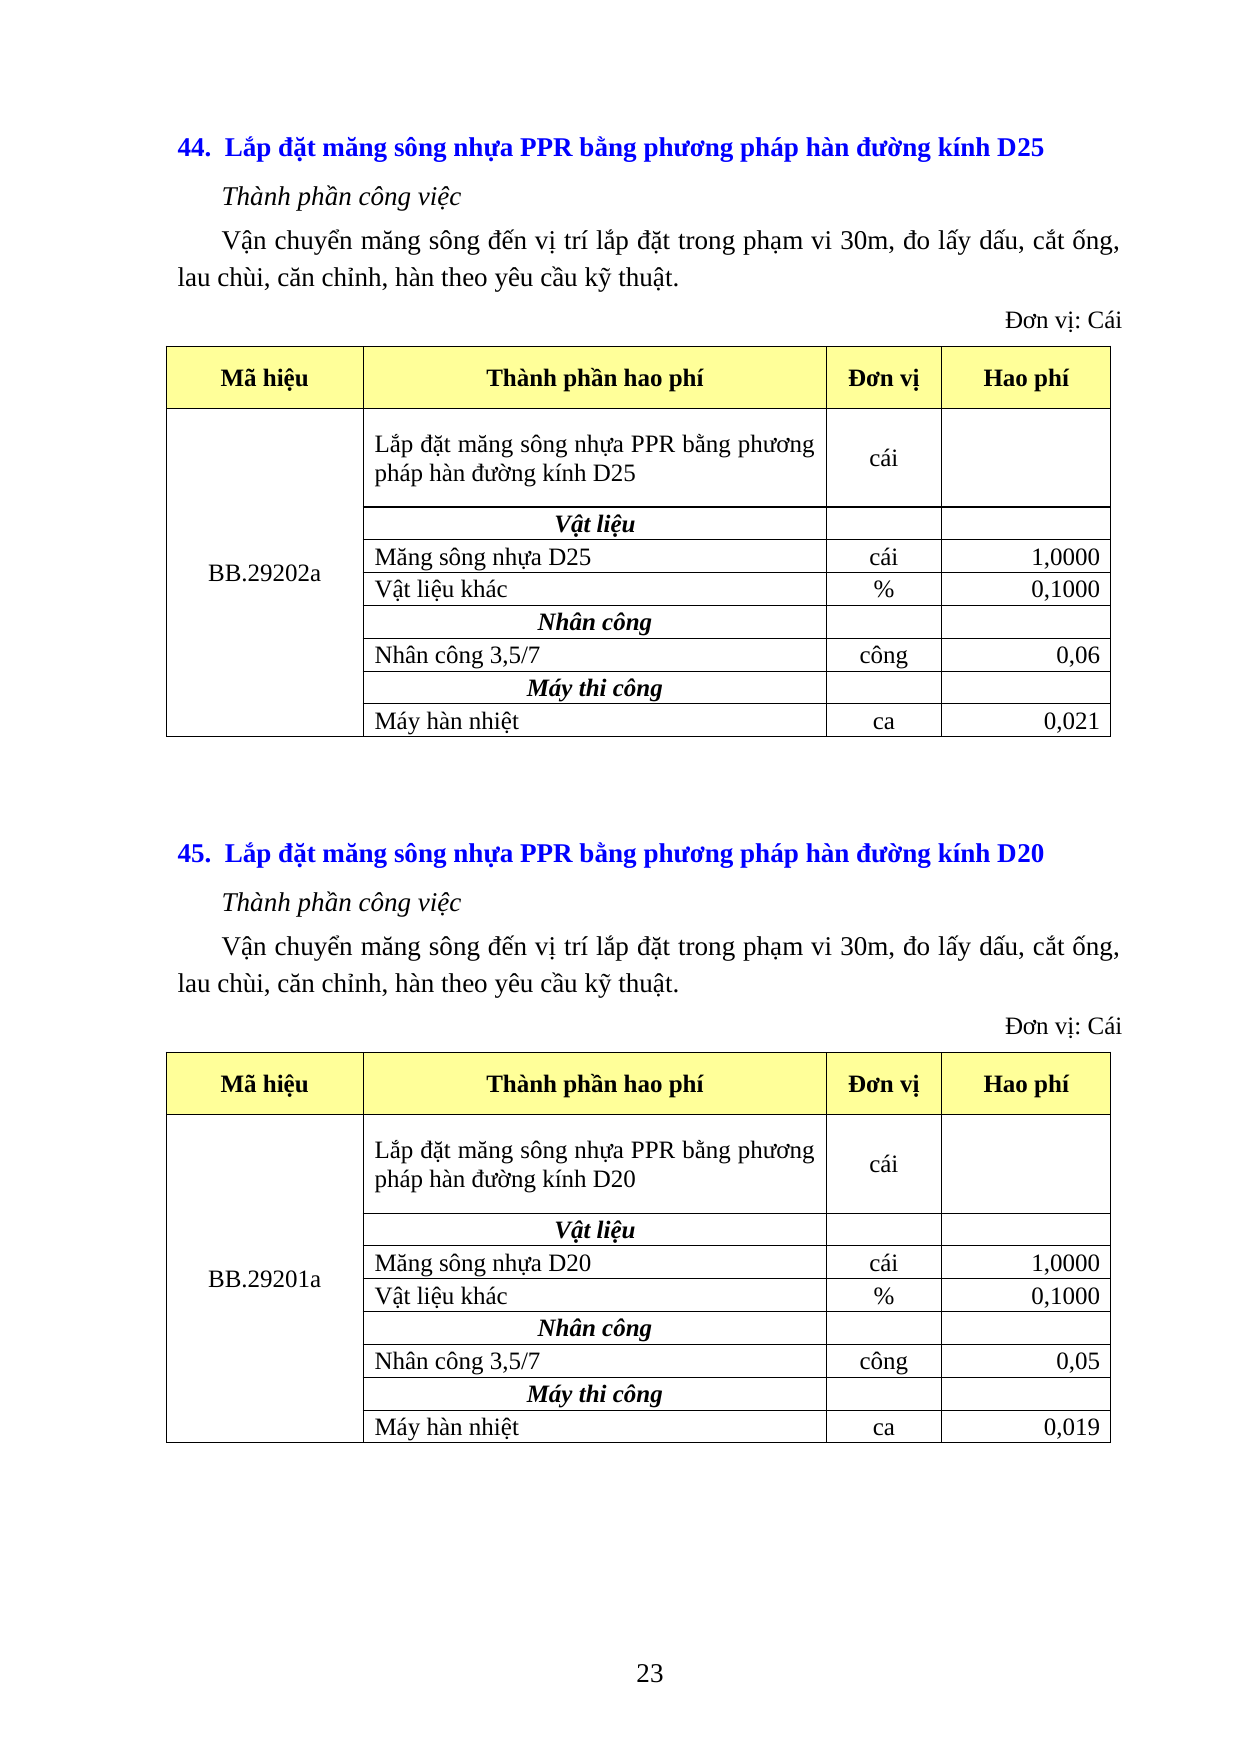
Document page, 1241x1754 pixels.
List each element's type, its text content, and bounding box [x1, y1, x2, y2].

table_cell cái [827, 409, 941, 506]
table_cell [827, 1378, 941, 1409]
table_cell [827, 508, 941, 539]
table_cell 0,021 [942, 704, 1110, 736]
table_cell Nhân công [364, 606, 826, 638]
table_cell 0,1000 [942, 1279, 1110, 1311]
table_cell Máy hàn nhiệt [364, 1411, 826, 1442]
table_cell công [827, 639, 941, 671]
table_cell Lắp đặt măng sông nhựa PPR bằng phương pháp hàn đường kính D25 [364, 409, 826, 506]
table_cell [942, 606, 1110, 638]
table_cell Măng sông nhựa D20 [364, 1246, 826, 1278]
table_cell ca [827, 704, 941, 736]
table_cell [942, 508, 1110, 539]
table_cell % [827, 1279, 941, 1311]
table_cell 1,0000 [942, 1246, 1110, 1278]
table_cell 0,1000 [942, 573, 1110, 605]
text Đơn vị: Cái [177, 1011, 1122, 1040]
table_header Mã hiệu [167, 1053, 363, 1114]
table_cell Nhân công 3,5/7 [364, 639, 826, 671]
table_cell cái [827, 1246, 941, 1278]
table_header Đơn vị [827, 347, 941, 408]
table_cell [942, 672, 1110, 703]
table_header Mã hiệu [167, 347, 363, 408]
table_cell % [827, 573, 941, 605]
table_header Hao phí [942, 1053, 1110, 1114]
table_cell 0,06 [942, 639, 1110, 671]
text Thành phần công việc [177, 180, 1122, 212]
table_cell Máy hàn nhiệt [364, 704, 826, 736]
table_cell Vật liệu [364, 508, 826, 539]
table_cell công [827, 1345, 941, 1377]
text Đơn vị: Cái [177, 305, 1122, 333]
table_header Thành phần hao phí [364, 347, 826, 408]
table_cell [827, 606, 941, 638]
table_cell 0,05 [942, 1345, 1110, 1377]
table_cell Nhân công [364, 1312, 826, 1344]
subtitle Lắp đặt măng sông nhựa PPR bằng phương pháp hàn đường kính D25 [177, 131, 1122, 162]
table_cell cái [827, 1115, 941, 1213]
table_cell BB.29202a [167, 409, 363, 736]
table_cell cái [827, 540, 941, 572]
table_cell 0,019 [942, 1411, 1110, 1442]
table_cell [942, 1115, 1110, 1213]
table_cell [827, 1312, 941, 1344]
table_header Hao phí [942, 347, 1110, 408]
table_header Đơn vị [827, 1053, 941, 1114]
table_cell [942, 1214, 1110, 1245]
text Vận chuyển măng sông đến vị trí lắp đặt trong phạm vi 30m, đo lấy dấu, cắt ống, lau chùi, căn chỉnh, hàn theo yêu cầu kỹ thuật. [177, 224, 1122, 292]
text Thành phần công việc [177, 887, 1122, 918]
table_cell Lắp đặt măng sông nhựa PPR bằng phương pháp hàn đường kính D20 [364, 1115, 826, 1213]
table_cell Máy thi công [364, 672, 826, 703]
table_cell [942, 1312, 1110, 1344]
table_cell Vật liệu khác [364, 573, 826, 605]
subtitle Lắp đặt măng sông nhựa PPR bằng phương pháp hàn đường kính D20 [177, 837, 1122, 868]
table_header Thành phần hao phí [364, 1053, 826, 1114]
table_cell 1,0000 [942, 540, 1110, 572]
table_cell [827, 672, 941, 703]
table_cell Vật liệu khác [364, 1279, 826, 1311]
table_cell [942, 409, 1110, 506]
table_cell Máy thi công [364, 1378, 826, 1409]
table_cell Nhân công 3,5/7 [364, 1345, 826, 1377]
table_cell [827, 1214, 941, 1245]
table_cell Vật liệu [364, 1214, 826, 1245]
table_cell BB.29201a [167, 1115, 363, 1442]
table_cell [942, 1378, 1110, 1409]
text Vận chuyển măng sông đến vị trí lắp đặt trong phạm vi 30m, đo lấy dấu, cắt ống, lau chùi, căn chỉnh, hàn theo yêu cầu kỹ thuật. [177, 930, 1122, 998]
table_cell Măng sông nhựa D25 [364, 540, 826, 572]
table_cell ca [827, 1411, 941, 1442]
